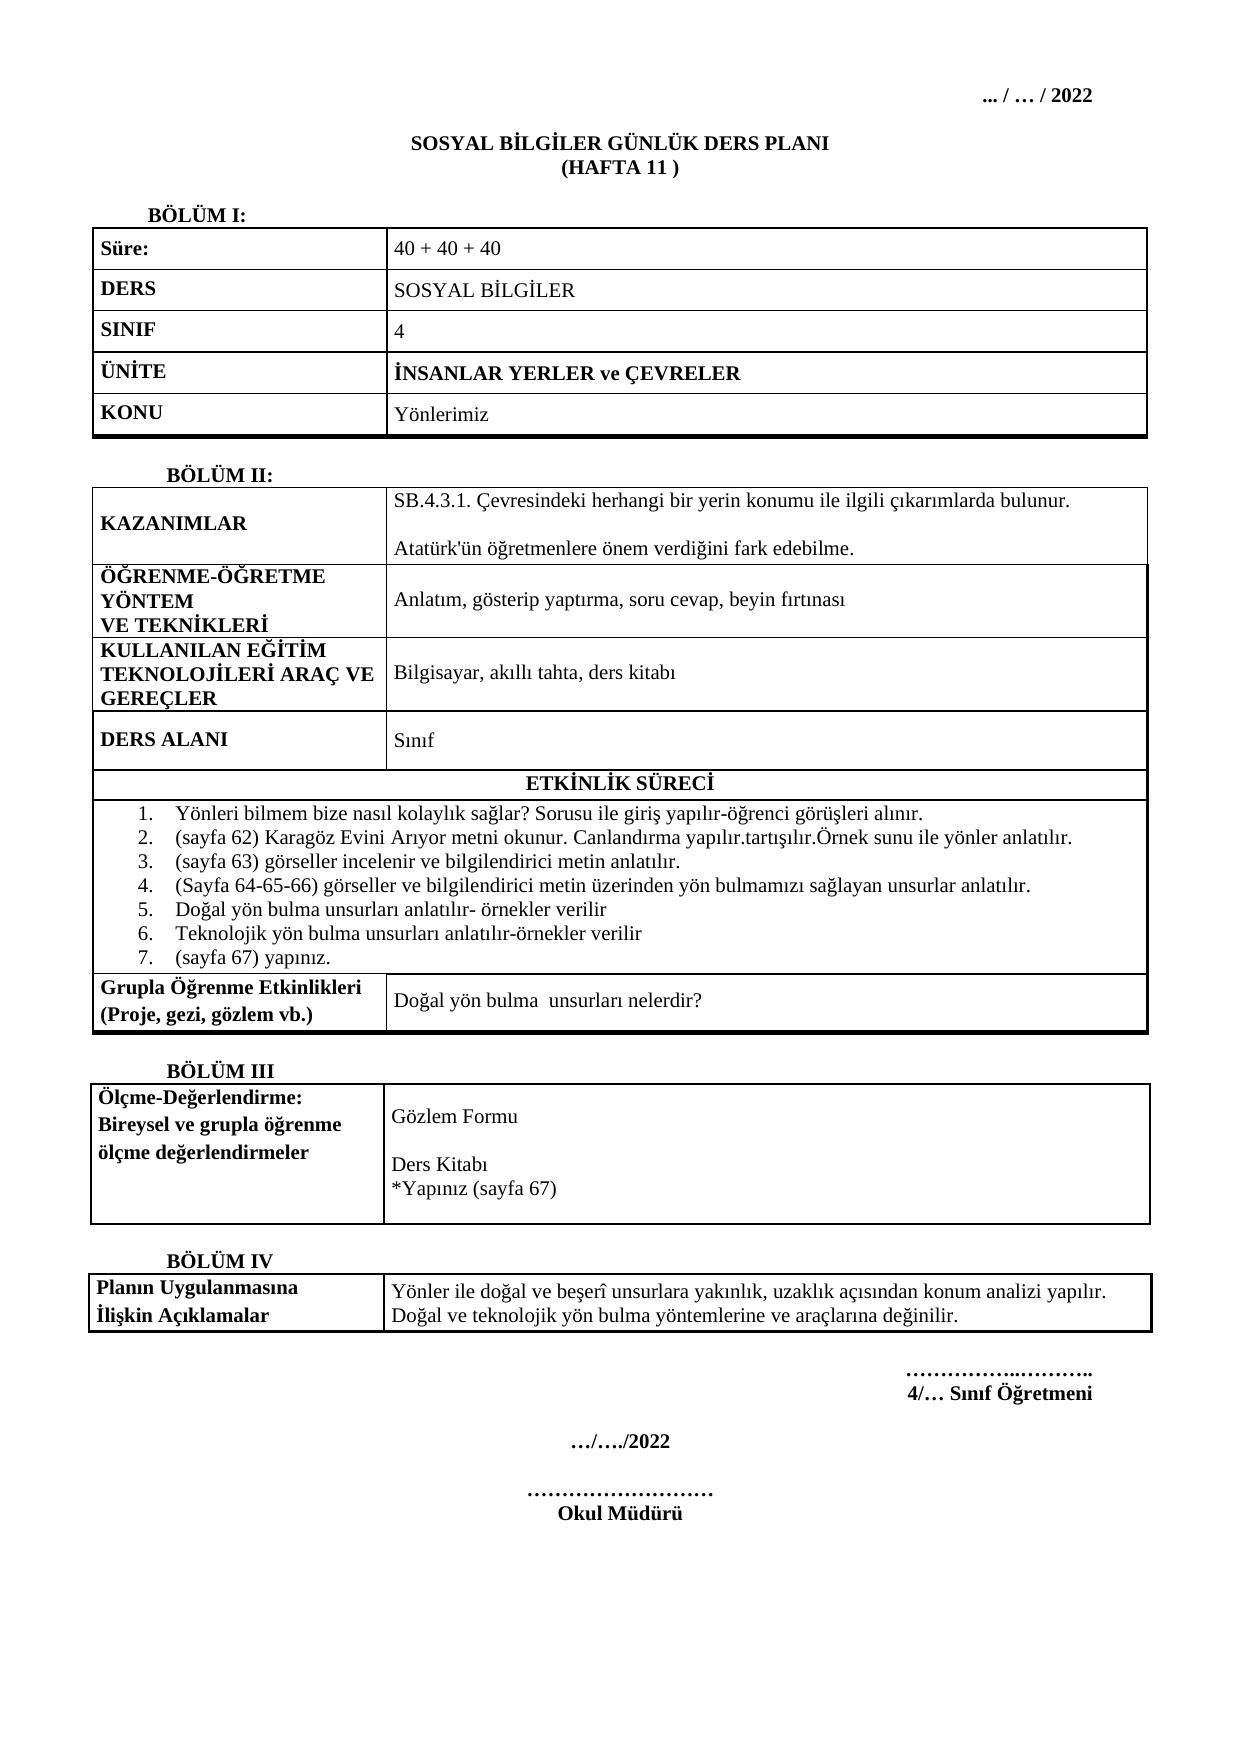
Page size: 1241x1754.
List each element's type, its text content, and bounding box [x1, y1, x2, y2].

table_header 40 + 40 + 40 [388, 229, 1146, 268]
table_header KAZANIMLAR [93, 488, 386, 563]
table_cell İNSANLAR YERLER ve ÇEVRELER [388, 353, 1146, 392]
table_cell 4 [388, 311, 1146, 351]
table_header SB.4.3.1. Çevresindeki herhangi bir yerin konumu ile ilgili çıkarımlarda bulunur. Atatürk'ün öğretmenlere önem verdiğini fark edebilme. [387, 488, 1147, 563]
table_cell Yönlerimiz [388, 394, 1146, 434]
table_cell KULLANILAN EĞİTİM TEKNOLOJİLERİ ARAÇ VE GEREÇLER [93, 638, 386, 710]
text Okul Müdürü [148, 1501, 1092, 1525]
table_header Süre: [94, 229, 386, 268]
text ... / … / 2022 [148, 83, 1092, 107]
table_cell Doğal yön bulma unsurları nelerdir? [387, 975, 1146, 1030]
text 4/… Sınıf Öğretmeni [148, 1381, 1092, 1404]
text ……………..……….. [148, 1356, 1092, 1381]
subtitle BÖLÜM IV [148, 1249, 1092, 1273]
table_cell ÖĞRENME-ÖĞRETME YÖNTEM VE TEKNİKLERİ [93, 565, 386, 637]
table_header Yönler ile doğal ve beşerî unsurlara yakınlık, uzaklık açısından konum analizi yapılır. Doğal ve teknolojik yön bulma yöntemlerine ve araçlarına değinilir. [385, 1275, 1150, 1330]
table_cell KONU [94, 394, 386, 434]
table_cell Bilgisayar, akıllı tahta, ders kitabı [387, 638, 1146, 710]
table_cell Sınıf [387, 712, 1146, 769]
table_cell Anlatım, gösterip yaptırma, soru cevap, beyin fırtınası [387, 565, 1146, 637]
table_cell ETKİNLİK SÜRECİ [94, 771, 1146, 798]
text BÖLÜM I: [148, 203, 1092, 227]
table_cell Grupla Öğrenme Etkinlikleri (Proje, gezi, gözlem vb.) [94, 974, 386, 1030]
table_header Planın Uygulanmasına İlişkin Açıklamalar [90, 1275, 383, 1330]
text SOSYAL BİLGİLER GÜNLÜK DERS PLANI [148, 131, 1092, 155]
table_cell SOSYAL BİLGİLER [388, 270, 1146, 310]
table_header Ölçme-Değerlendirme: Bireysel ve grupla öğrenme ölçme değerlendirmeler [92, 1085, 383, 1223]
table_cell ÜNİTE [94, 353, 386, 392]
text …/…./2022 [148, 1429, 1092, 1453]
subtitle BÖLÜM III [148, 1059, 1092, 1083]
text (HAFTA 11 ) [148, 155, 1092, 179]
table_cell DERS [94, 270, 386, 310]
text BÖLÜM II: [148, 463, 1092, 487]
text ……………………… [148, 1477, 1092, 1501]
table_cell DERS ALANI [94, 712, 386, 769]
table_cell SINIF [94, 311, 386, 351]
table_cell Yönleri bilmem bize nasıl kolaylık sağlar? Sorusu ile giriş yapılır-öğrenci görüşleri alınır. (sayfa 62) Karagöz Evini Arıyor metni okunur. Canlandırma yapılır.tartışılır.Örnek sunu ile yönler anlatılır. (sayfa 63) görseller incelenir ve bilgilendirici metin anlatılır. (Sayfa 64-65-66) görseller ve bilgilendirici metin üzerinden yön bulmamızı sağlayan unsurlar anlatılır. Doğal yön bulma unsurları anlatılır- örnekler verilir Teknolojik yön bulma unsurları anlatılır-örnekler verilir (sayfa 67) yapınız. [94, 801, 1146, 973]
table_header Gözlem Formu Ders Kitabı *Yapınız (sayfa 67) [385, 1085, 1149, 1223]
